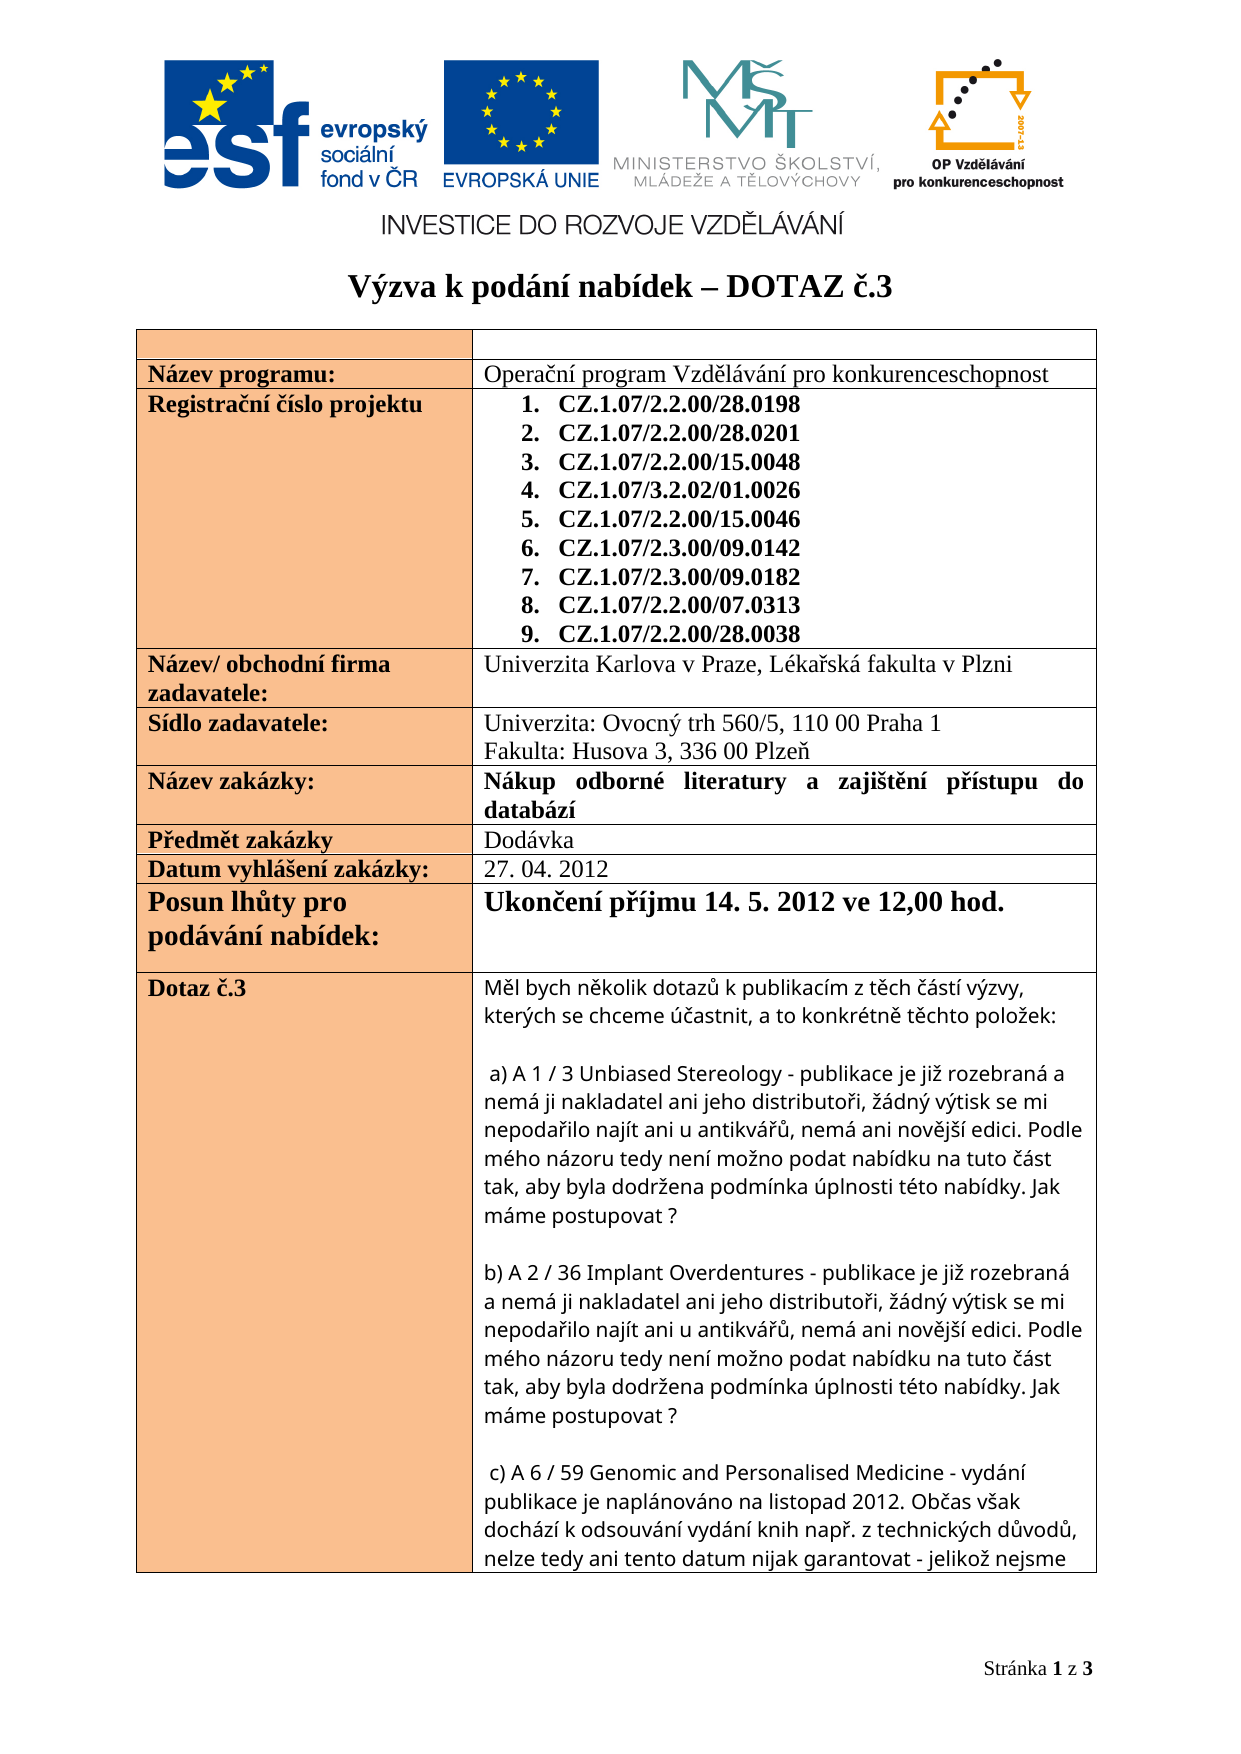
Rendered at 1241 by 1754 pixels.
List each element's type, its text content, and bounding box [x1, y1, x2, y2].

table_cell Operační program Vzdělávání pro konkurenceschopnost [473, 360, 1096, 388]
table_cell Nákup odborné literatury a zajištění přístupu do databází [473, 766, 1096, 824]
table_cell Název zakázky: [137, 766, 472, 824]
table_header [137, 330, 472, 358]
text Výzva k podání nabídek – DOTAZ č.3 [148, 148, 1093, 305]
table_cell Ukončení příjmu 14. 5. 2012 ve 12,00 hod. [473, 884, 1096, 972]
table_cell CZ.1.07/2.2.00/28.0198 CZ.1.07/2.2.00/28.0201 CZ.1.07/2.2.00/15.0048 CZ.1.07/3.2.02/01.0026 CZ.1.07/2.2.00/15.0046 CZ.1.07/2.3.00/09.0142 CZ.1.07/2.3.00/09.0182 CZ.1.07/2.2.00/07.0313 CZ.1.07/2.2.00/28.0038 [473, 389, 1096, 648]
table_cell Předmět zakázky [137, 825, 472, 853]
table_cell Název/ obchodní firma zadavatele: [137, 649, 472, 707]
table_cell Sídlo zadavatele: [137, 708, 472, 765]
table_cell Posun lhůty pro podávání nabídek: [137, 884, 472, 972]
table_cell 27. 04. 2012 [473, 855, 1096, 883]
picture [116, 19, 1125, 267]
table_cell Univerzita: Ovocný trh 560/5, 110 00 Praha 1 Fakulta: Husova 3, 336 00 Plzeň [473, 708, 1096, 765]
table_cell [473, 973, 1096, 1572]
table_cell Univerzita Karlova v Praze, Lékařská fakulta v Plzni [473, 649, 1096, 707]
table_cell Datum vyhlášení zakázky: [137, 855, 472, 883]
table_cell Registrační číslo projektu [137, 389, 472, 648]
table_header [473, 330, 1096, 358]
table_cell Dodávka [473, 825, 1096, 853]
table_cell Název programu: [137, 360, 472, 388]
table_cell Dotaz č.3 [137, 973, 472, 1572]
